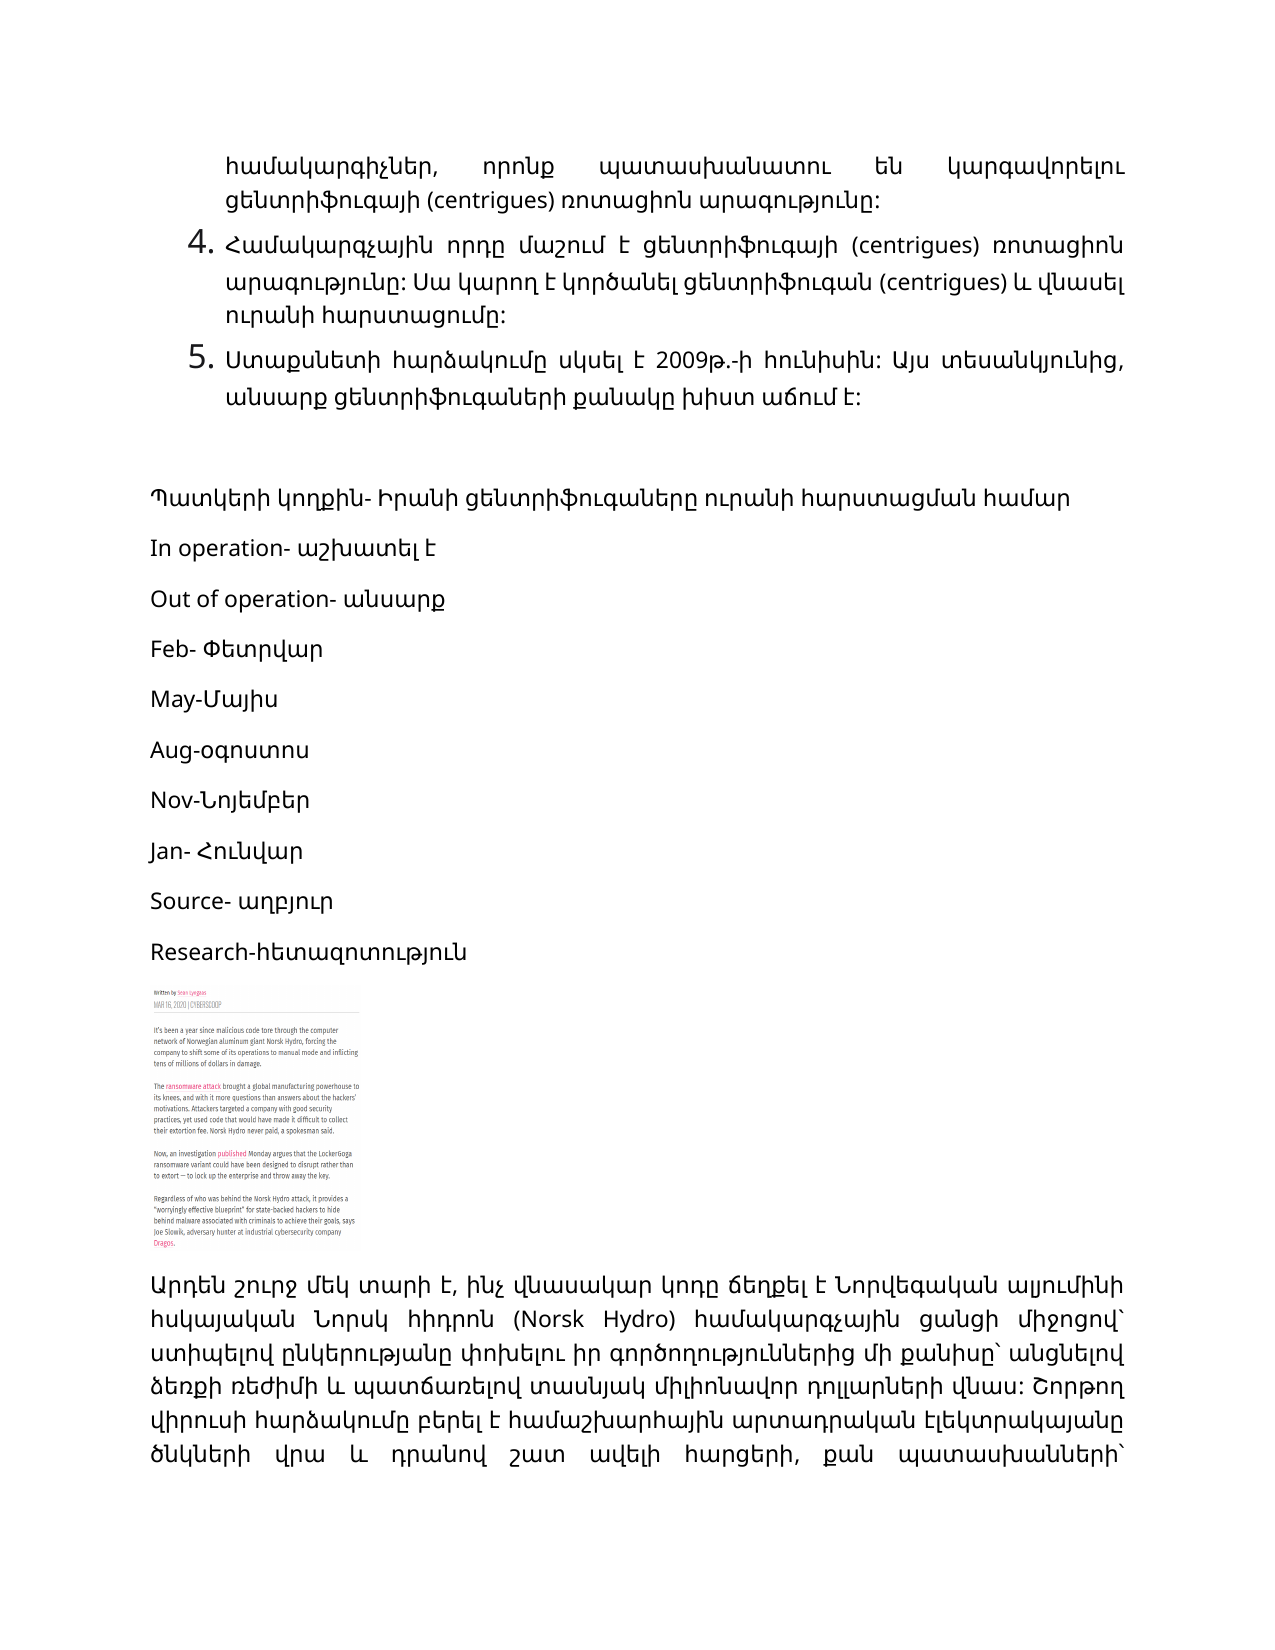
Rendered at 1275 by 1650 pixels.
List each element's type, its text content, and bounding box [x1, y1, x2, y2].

text Feb- Փետրվար [150, 633, 1125, 664]
text Source- աղբյուր [150, 885, 1125, 916]
text Research-հետազոտություն [150, 935, 1125, 967]
picture [150, 985, 362, 1251]
text Out of operation- անսարք [150, 582, 1125, 614]
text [150, 1269, 1125, 1469]
text Jan- Հունվար [150, 834, 1125, 866]
text Պատկերի կողքին- Իրանի ցենտրիֆուգաները ուրանի հարստացման համար [150, 482, 1125, 513]
text May-Մայիս [150, 683, 1125, 714]
text Aug-օգոստոս [150, 734, 1125, 765]
list Համակարգչային որդը մաշում է ցենտրիֆուգայի (centrigues) ռոտացիոն արագությունը: Սա կարող է կործանել ցենտրիֆուգան (centrigues) և վնասել ուրանի հարստացումը: [187, 217, 1125, 330]
text Nov-Նոյեմբեր [150, 784, 1125, 815]
list Ստաքսնետի հարձակումը սկսել է 2009թ.-ի հունիսին: Այս տեսանկյունից, անսարք ցենտրիֆուգաների քանակը խիստ աճում է: [187, 333, 1125, 412]
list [187, 150, 1125, 215]
text In operation- աշխատել է [150, 532, 1125, 563]
